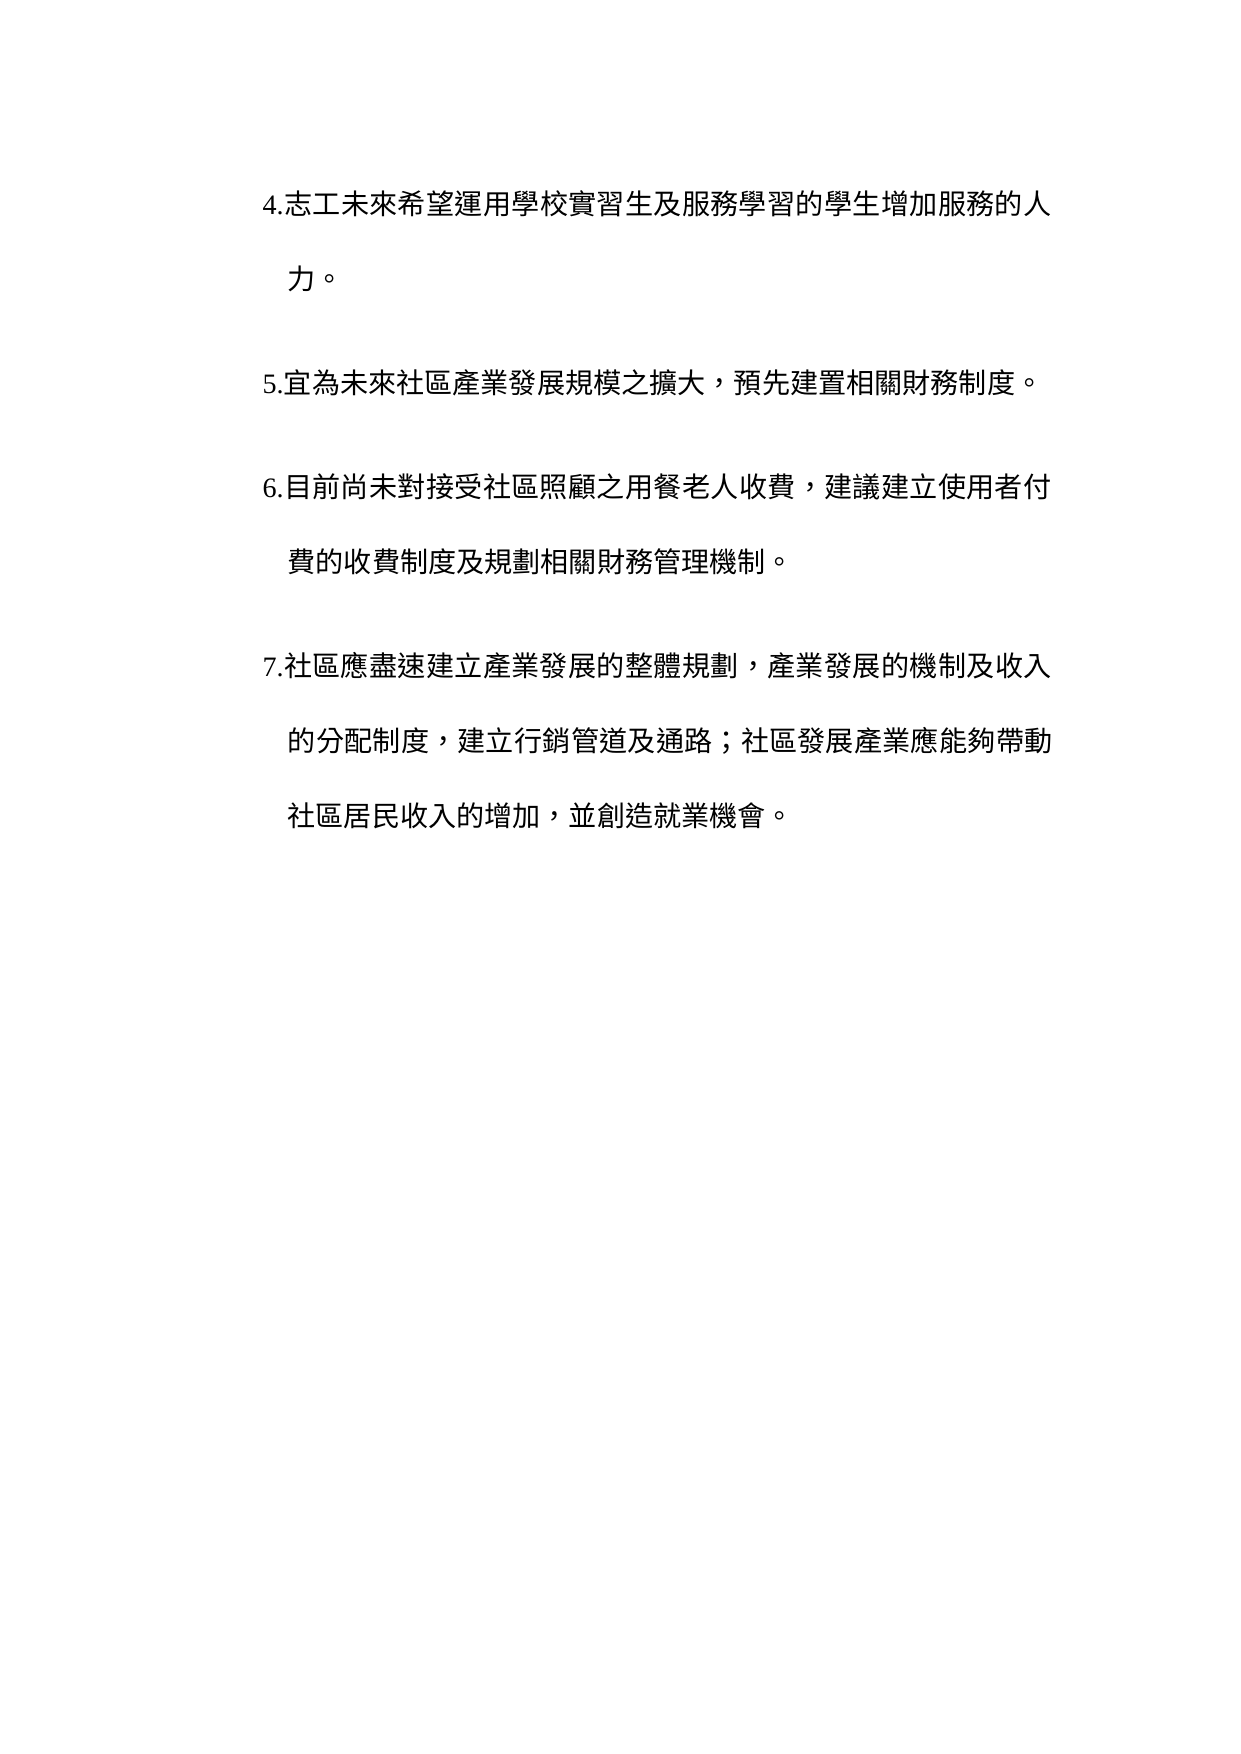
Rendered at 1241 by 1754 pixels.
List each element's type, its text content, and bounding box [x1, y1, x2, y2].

text 6.目前尚未對接受社區照顧之用餐老人收費，建議建立使用者付費的收費制度及規劃相關財務管理機制。 [262, 448, 1053, 598]
text 4.志工未來希望運用學校實習生及服務學習的學生增加服務的人力。 [262, 164, 1053, 314]
text 7.社區應盡速建立產業發展的整體規劃，產業發展的機制及收入的分配制度，建立行銷管道及通路；社區發展產業應能夠帶動社區居民收入的增加，並創造就業機會。 [262, 627, 1053, 852]
text 5.宜為未來社區產業發展規模之擴大，預先建置相關財務制度。 [262, 344, 1053, 419]
